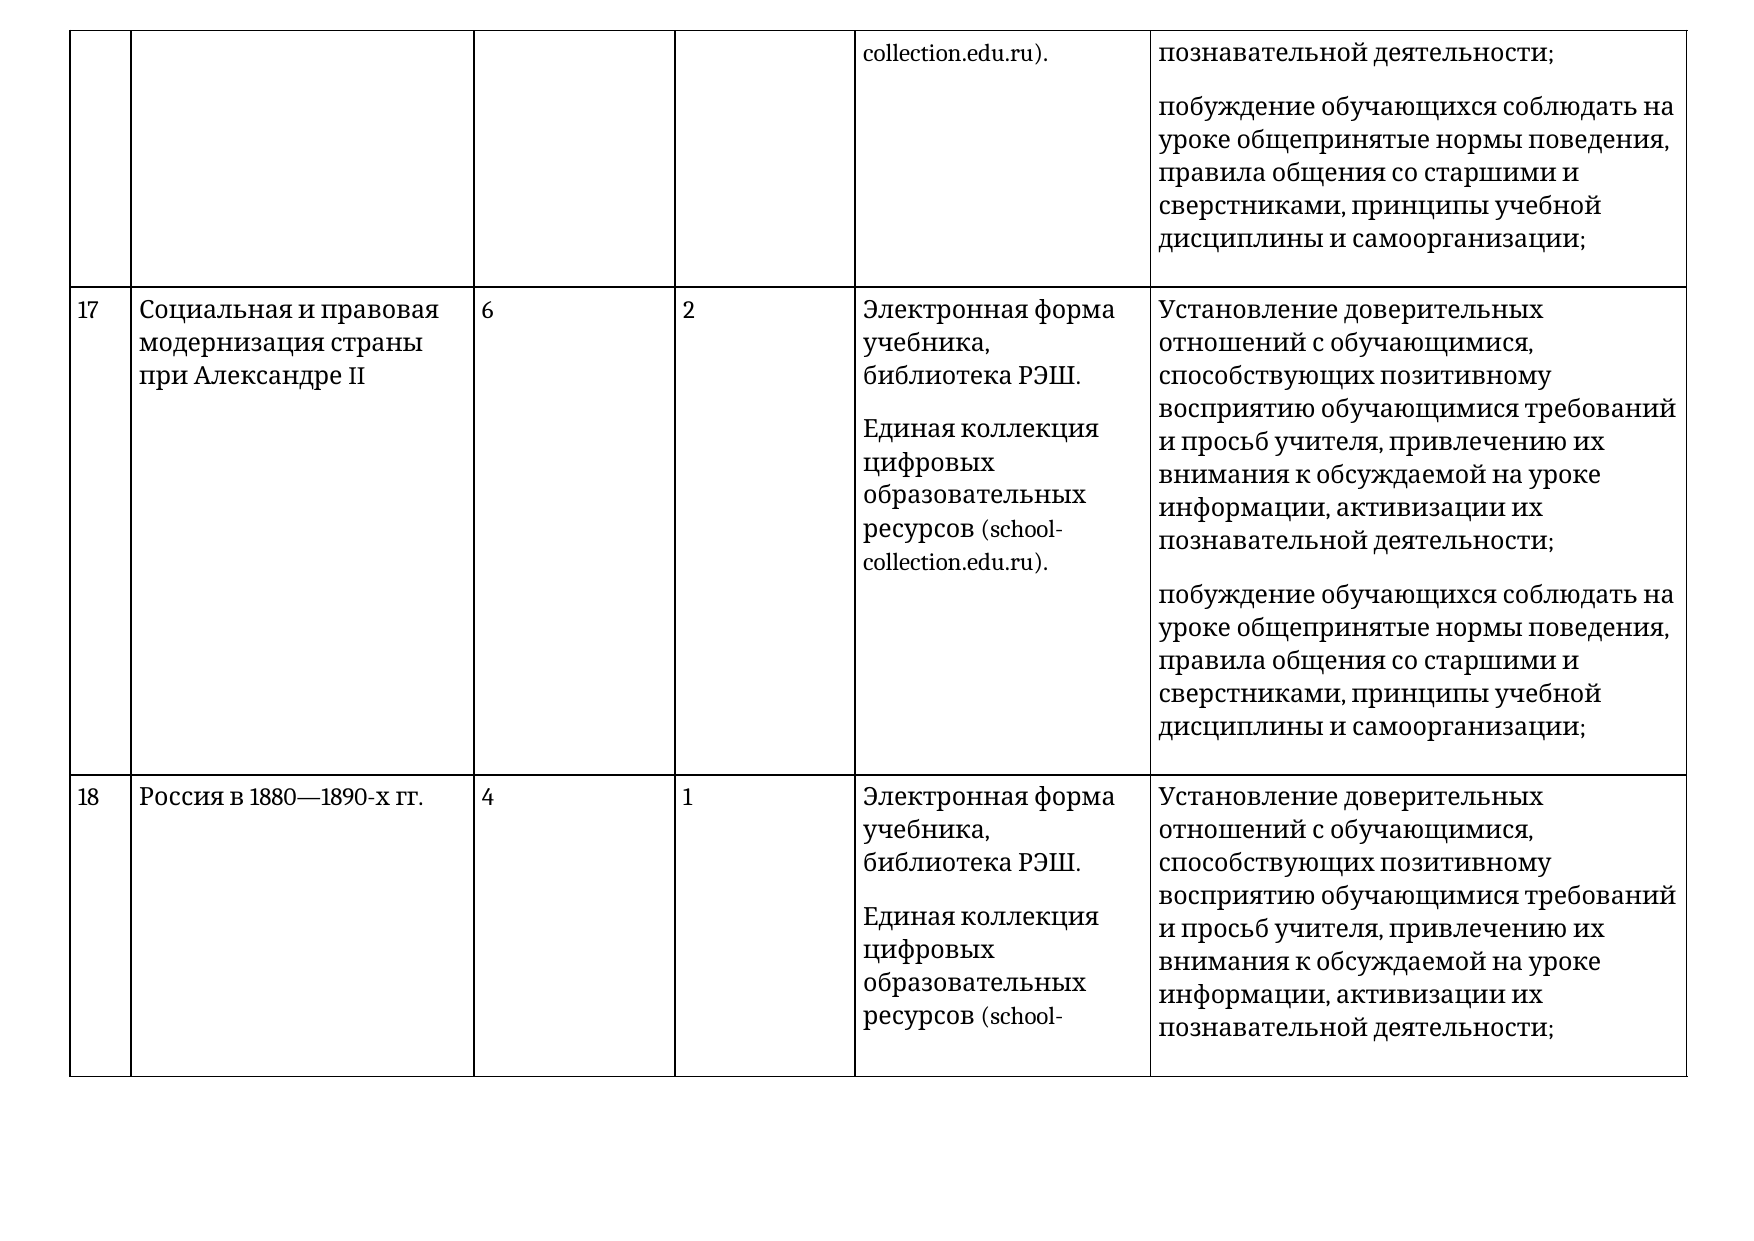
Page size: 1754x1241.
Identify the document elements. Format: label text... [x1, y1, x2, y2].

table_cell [856, 776, 1150, 1076]
table_cell 6 [475, 288, 674, 774]
table_cell 2 [676, 288, 854, 774]
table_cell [132, 776, 473, 1076]
table_cell 4 [475, 776, 674, 1076]
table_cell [1151, 31, 1686, 286]
table_cell Социальная и правовая модернизация страны при Александре II [132, 288, 473, 774]
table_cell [132, 31, 473, 286]
table_cell 1 [676, 31, 854, 286]
table_cell 16 [71, 31, 130, 286]
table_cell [856, 31, 1150, 286]
table_cell 2 [475, 31, 674, 286]
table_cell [1151, 776, 1686, 1076]
table_cell Электронная форма учебника, библиотека РЭШ. Единая коллекция цифровых образовательных ресурсов (school-collection.edu.ru). [856, 288, 1150, 774]
table_cell 17 [71, 288, 130, 774]
table_cell 18 [71, 776, 130, 1076]
table_cell 1 [676, 776, 854, 1076]
